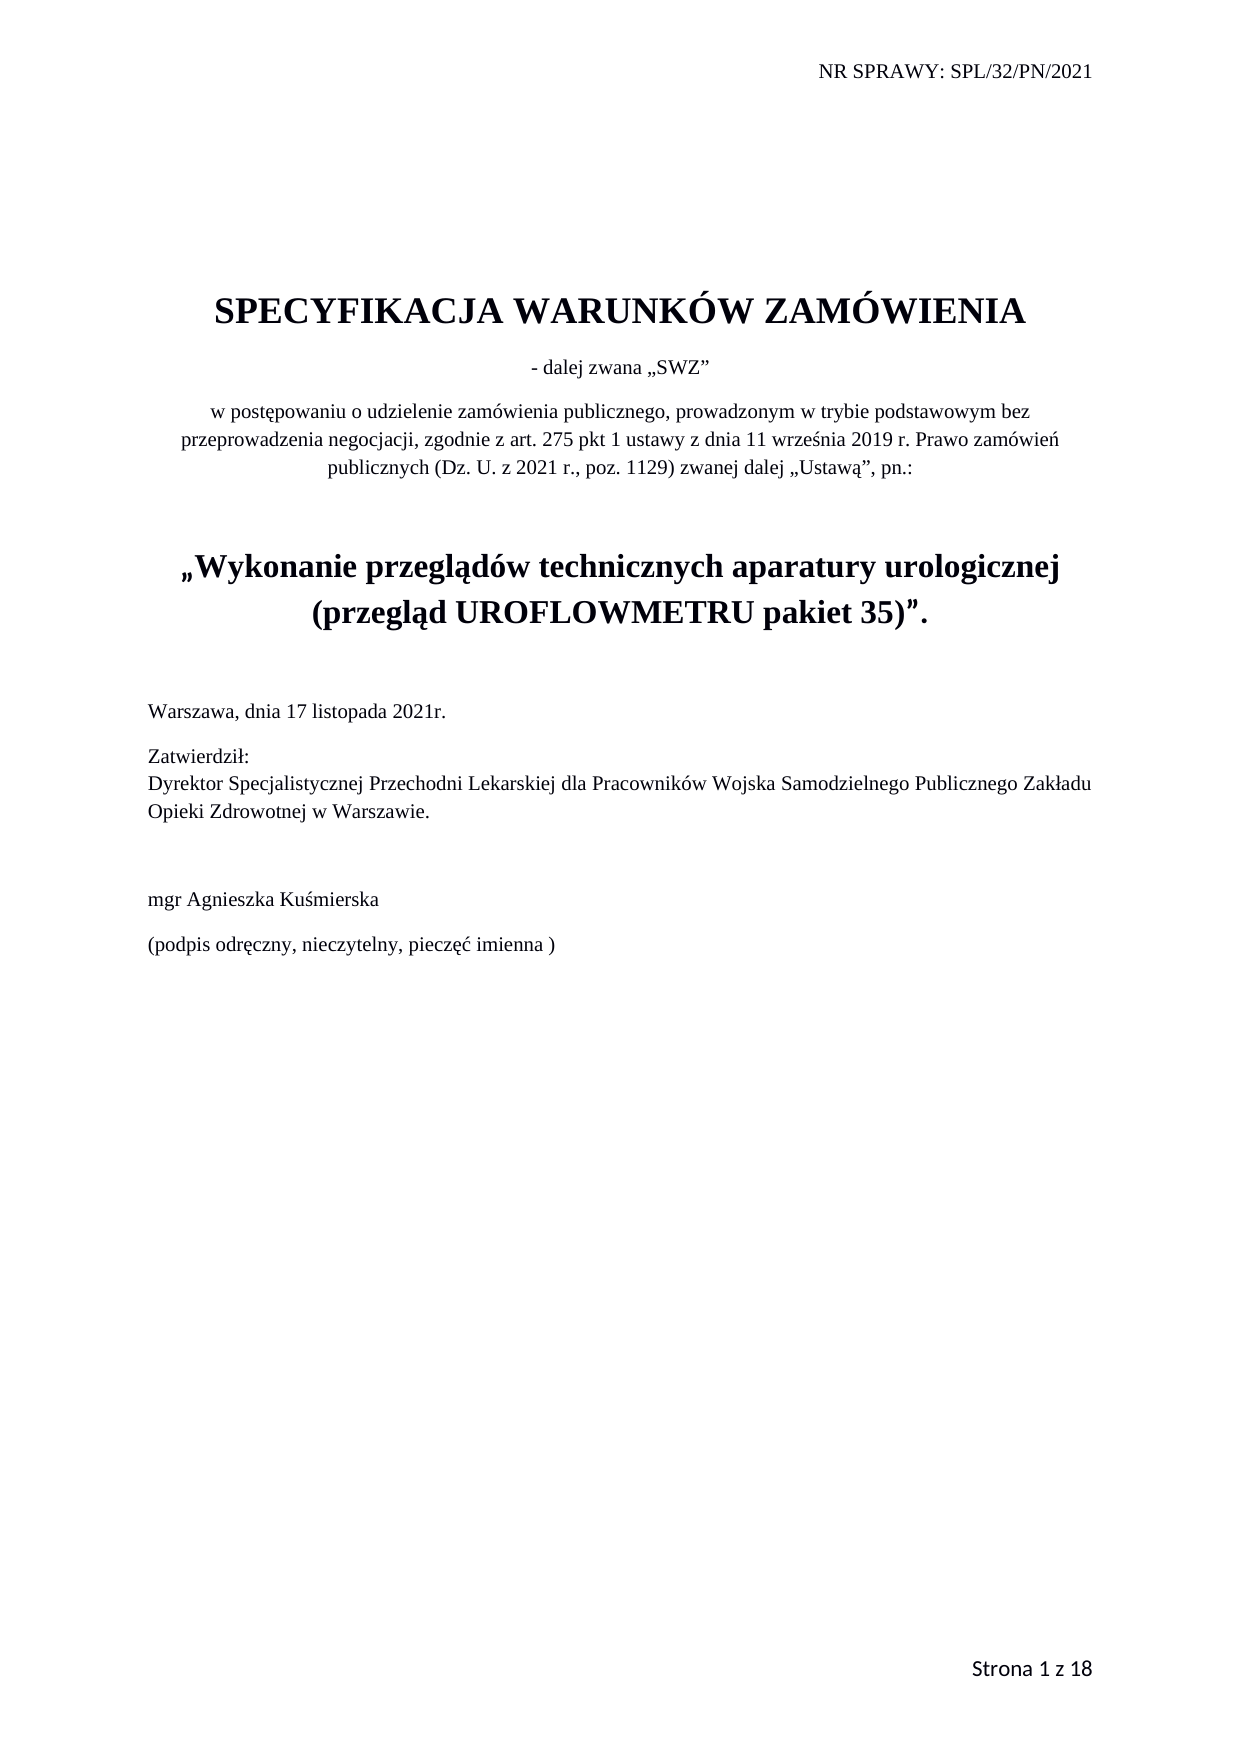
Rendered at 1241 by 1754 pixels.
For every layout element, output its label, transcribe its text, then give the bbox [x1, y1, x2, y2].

text Zatwierdził: [148, 743, 1093, 768]
text „Wykonanie przeglądów technicznych aparatury urologicznej (przegląd UROFLOWMETRU pakiet 35)”. [148, 545, 1093, 632]
text w postępowaniu o udzielenie zamówienia publicznego, prowadzonym w trybie podstawowym bez przeprowadzenia negocjacji, zgodnie z art. 275 pkt 1 ustawy z dnia 11 września 2019 r. Prawo zamówień publicznych (Dz. U. z 2021 r., poz. 1129) zwanej dalej „Ustawą”, pn.: [148, 399, 1093, 479]
text SPECYFIKACJA WARUNKÓW ZAMÓWIENIA [148, 289, 1093, 332]
text - dalej zwana „SWZ” [148, 355, 1093, 379]
text (podpis odręczny, nieczytelny, pieczęć imienna ) [148, 932, 1093, 956]
text Dyrektor Specjalistycznej Przechodni Lekarskiej dla Pracowników Wojska Samodzielnego Publicznego Zakładu Opieki Zdrowotnej w Warszawie. [148, 771, 1093, 823]
text mgr Agnieszka Kuśmierska [148, 887, 1093, 911]
text Warszawa, dnia 17 listopada 2021r. [148, 699, 1093, 723]
